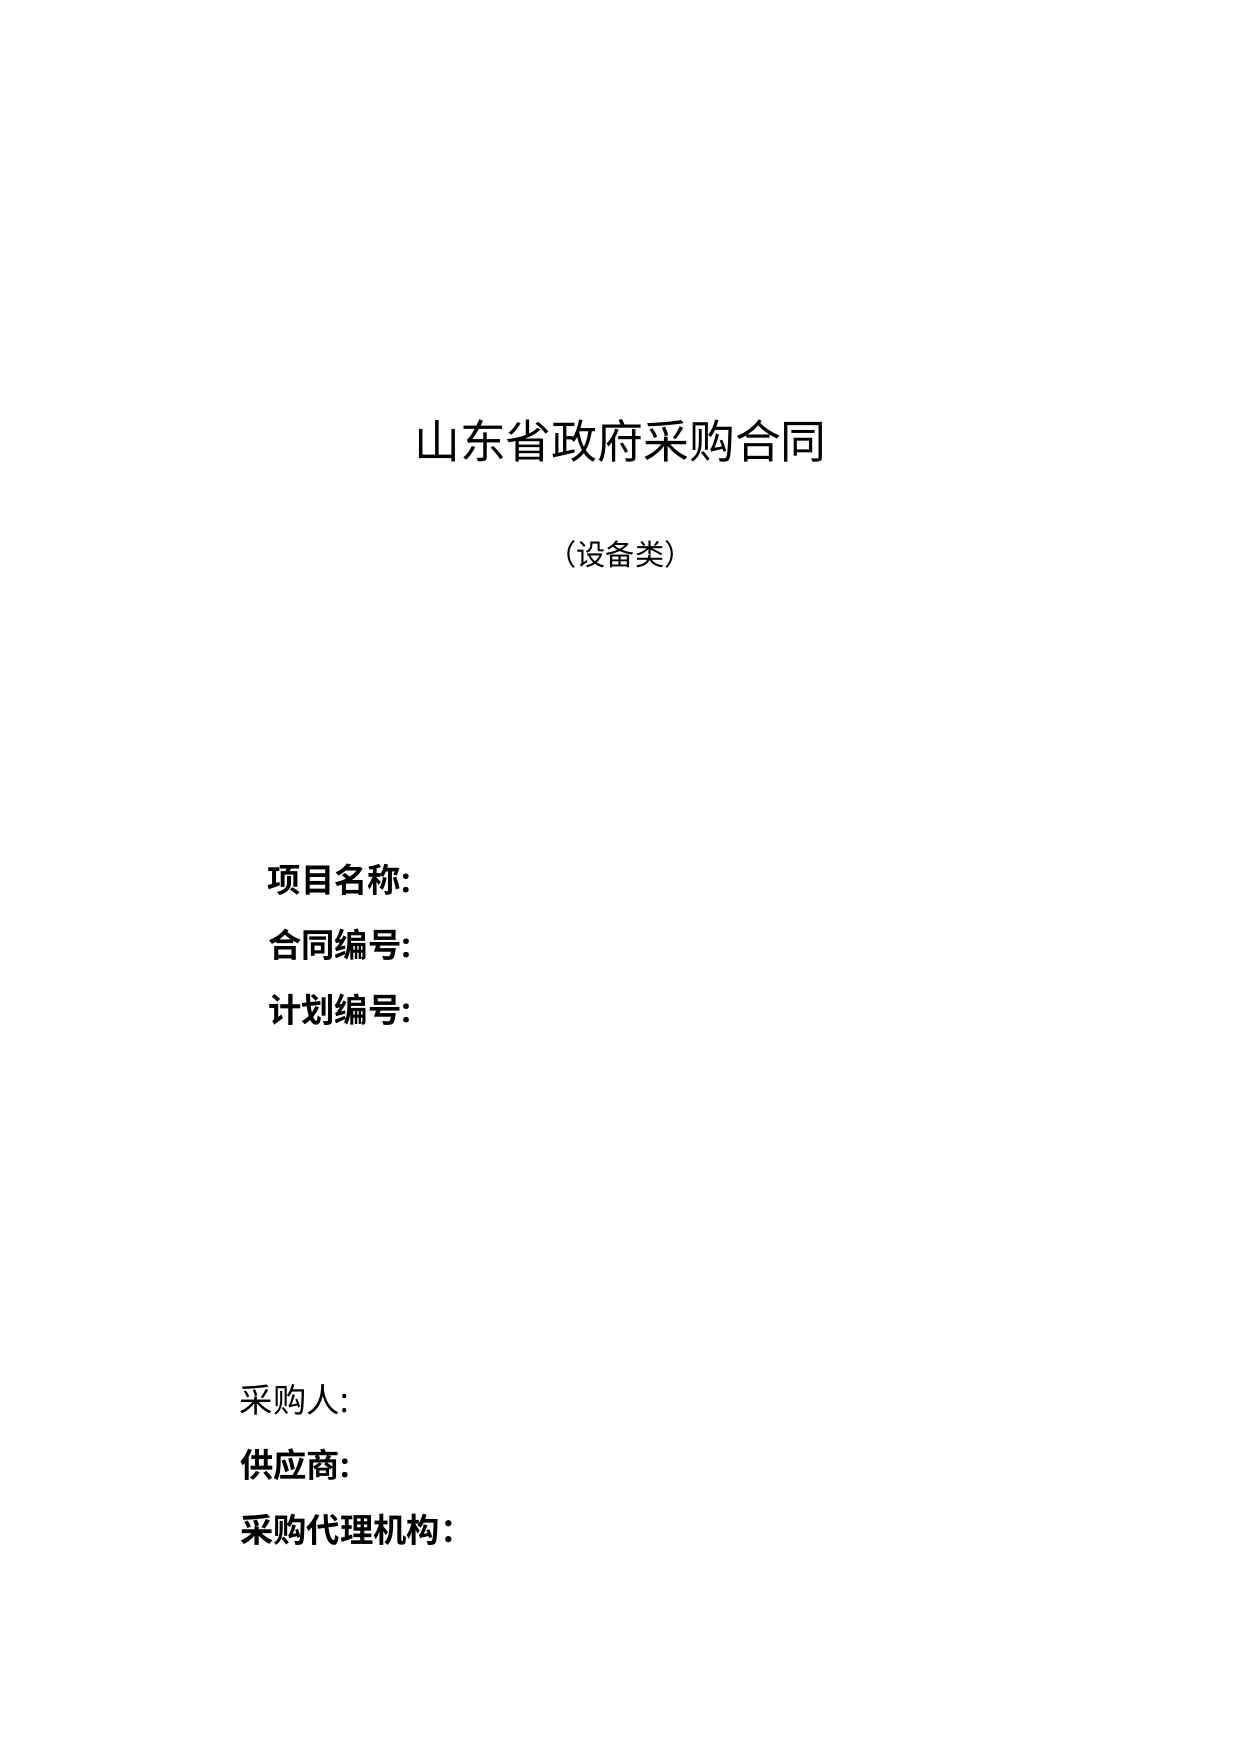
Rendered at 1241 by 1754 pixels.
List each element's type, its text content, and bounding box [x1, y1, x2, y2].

text 采购人: [112, 1365, 1128, 1430]
text 山东省政府采购合同 [112, 389, 1128, 487]
text 计划编号: [112, 975, 1128, 1040]
text 项目名称: [112, 845, 1128, 910]
text （设备类） [112, 520, 1128, 585]
text 供应商: [112, 1430, 1128, 1495]
text 合同编号: [112, 910, 1128, 975]
text 采购代理机构： [112, 1495, 1128, 1560]
